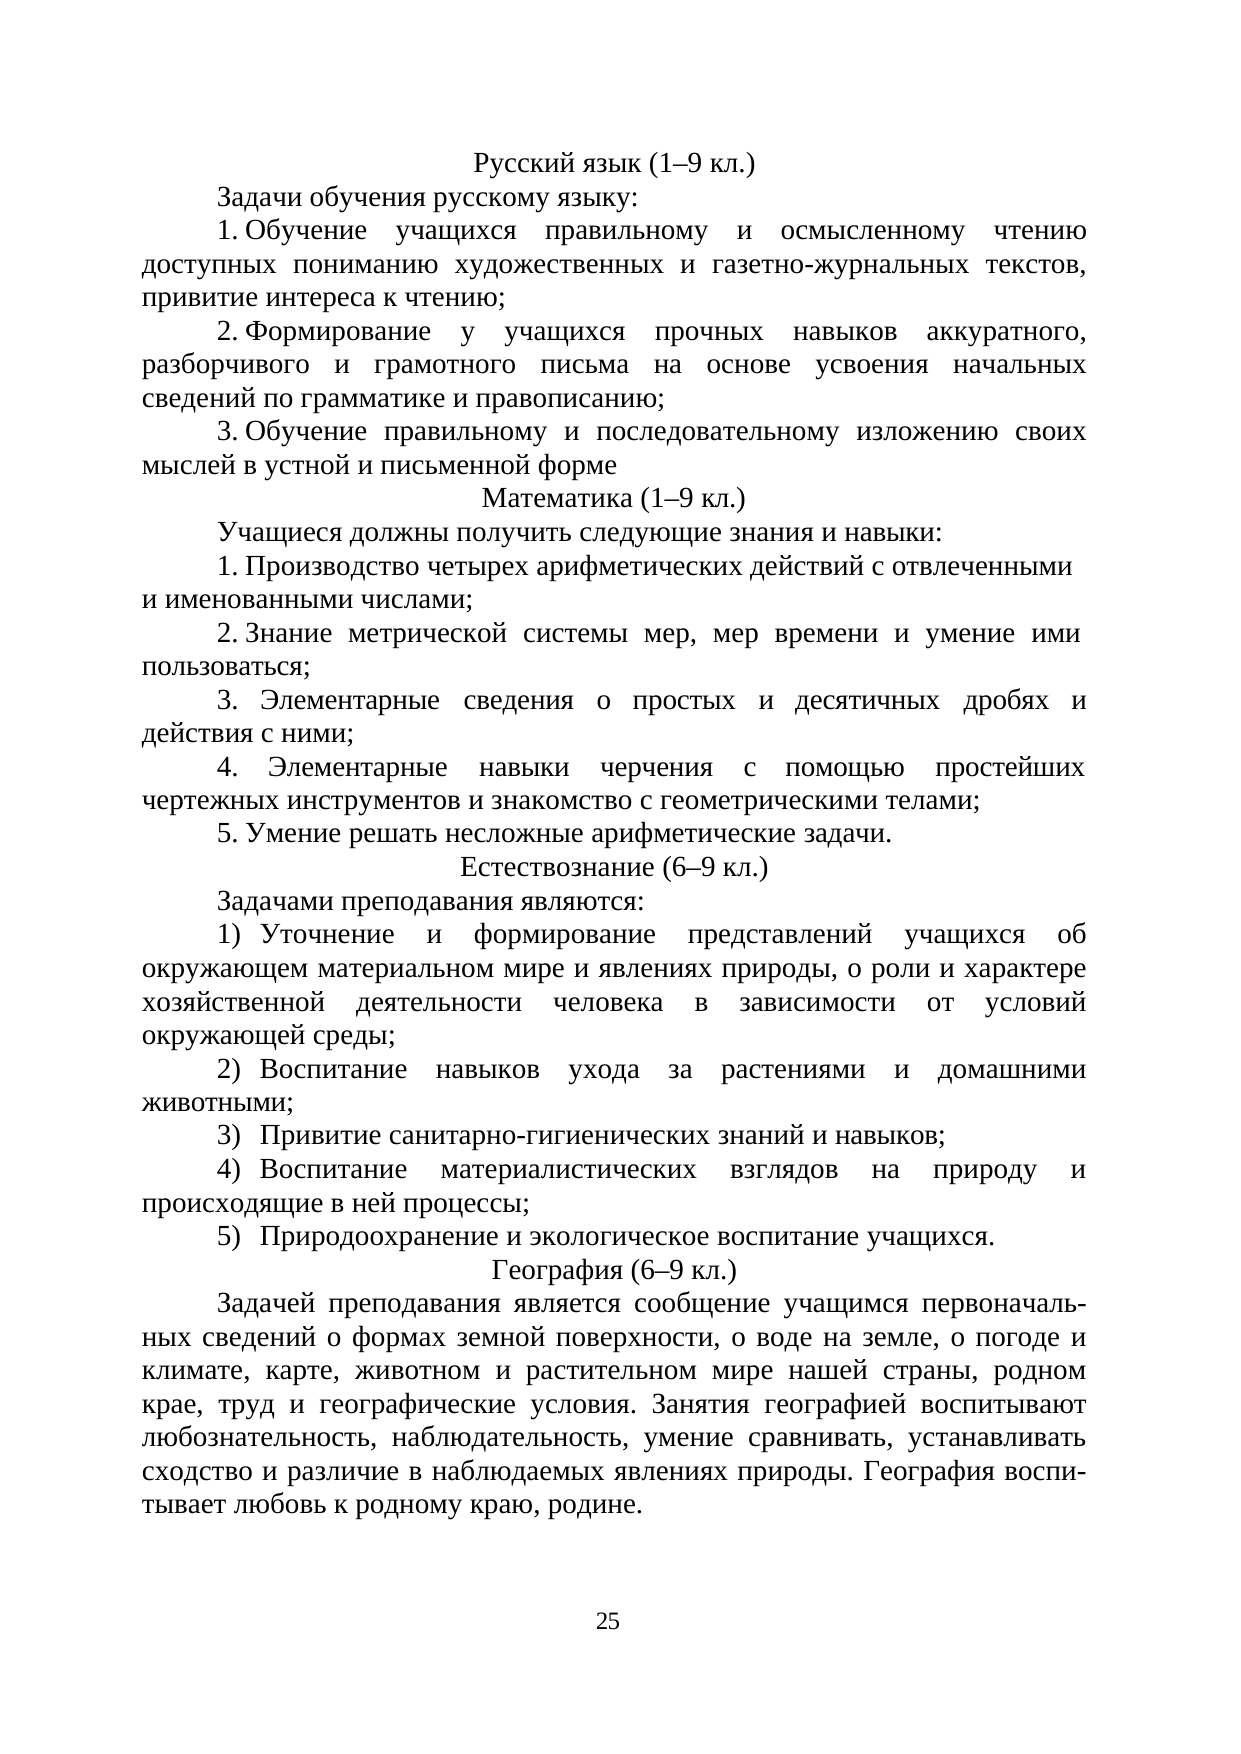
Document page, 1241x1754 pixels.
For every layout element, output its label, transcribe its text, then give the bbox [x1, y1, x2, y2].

list Природоохранение и экологическое воспитание учащихся. География (6–9 кл.) [217, 1218, 995, 1285]
list Обучение учащихся правильному и осмысленному чтению доступных пониманию художественных и газетно-журнальных текстов, привитие интереса к чтению; [142, 212, 1087, 313]
text Задачей преподавания является сообщение учащимся первоначаль- ных сведений о формах земной поверхности, о воде на земле, о погоде и климате, карте, животном и растительном мире нашей страны, родном крае, труд и географические условия. Занятия географией воспитывают любознательность, наблюдательность, умение сравнивать, устанавливать сходство и различие в наблюдаемых явлениях природы. География воспи- тывает любовь к родному краю, родине. [142, 1285, 1087, 1520]
list Элементарные сведения о простых и десятичных дробях и действия с ними; [142, 682, 1087, 749]
list Обучение правильному и последовательному изложению своих мыслей в устной и письменной форме [142, 413, 1087, 481]
list Знание метрической системы мер, мер времени и умение ими пользоваться; [142, 615, 1087, 682]
list Воспитание навыков ухода за растениями и домашними животными; [142, 1051, 1087, 1118]
list Воспитание материалистических взглядов на природу и происходящие в ней процессы; [142, 1151, 1087, 1218]
text Естествознание (6–9 кл.) Задачами преподавания являются: [217, 849, 798, 917]
text Математика (1–9 кл.) [481, 481, 1196, 514]
text Учащиеся должны получить следующие знания и навыки: [217, 514, 1196, 548]
list Элементарные навыки черчения с помощью простейших чертежных инструментов и знакомство с геометрическими телами; [142, 749, 1087, 816]
list Производство четырех арифметических действий с отвлеченными и именованными числами; [142, 548, 1087, 615]
list Формирование у учащихся прочных навыков аккуратного, разборчивого и грамотного письма на основе усвоения начальных сведений по грамматике и правописанию; [142, 313, 1087, 413]
list Привитие санитарно-гигиенических знаний и навыков; [217, 1118, 1196, 1151]
list Умение решать несложные арифметические задачи. [217, 816, 1196, 849]
list Уточнение и формирование представлений учащихся об окружающем материальном мире и явлениях природы, о роли и характере хозяйственной деятельности человека в зависимости от условий окружающей среды; [142, 917, 1087, 1051]
text Русский язык (1–9 кл.) Задачи обучения русскому языку: [217, 145, 755, 212]
